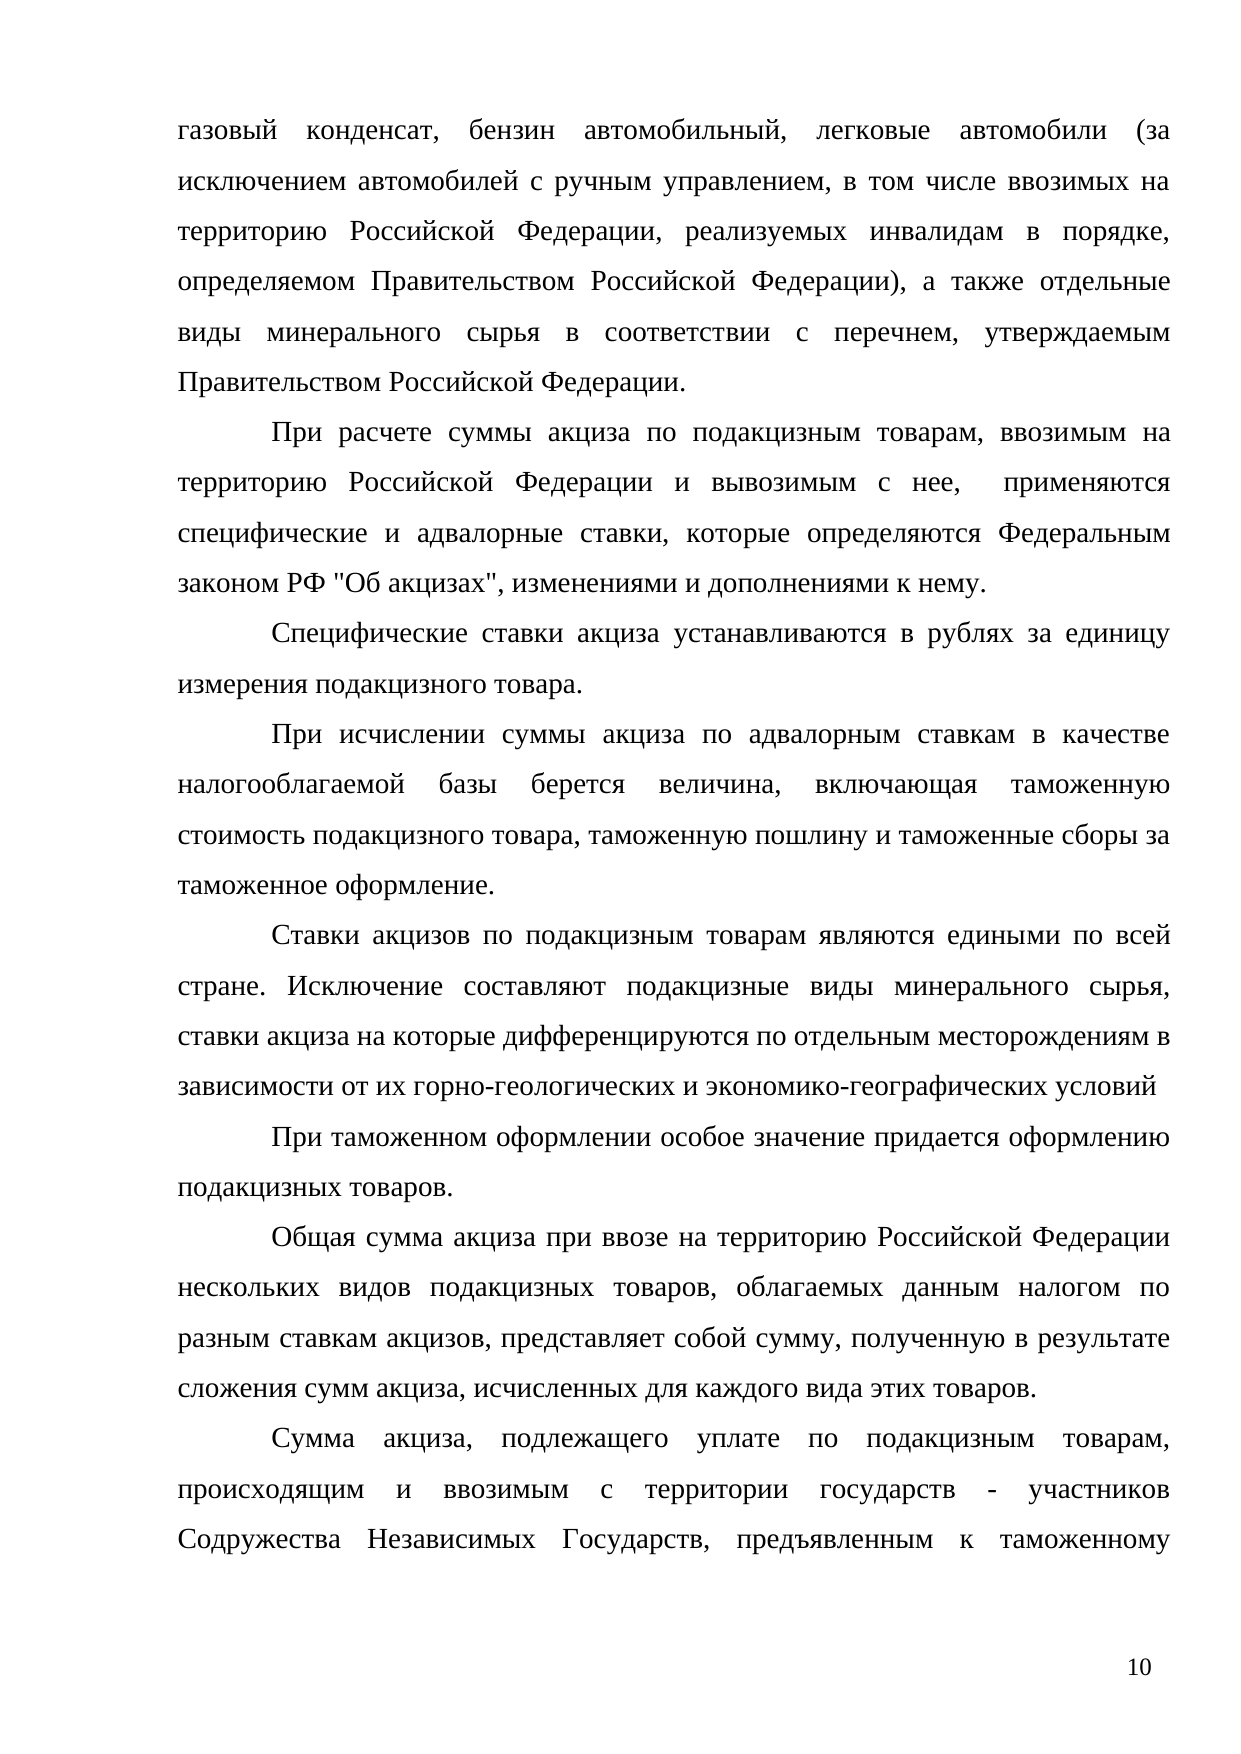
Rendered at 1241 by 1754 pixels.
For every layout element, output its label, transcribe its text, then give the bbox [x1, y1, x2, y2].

text При таможенном оформлении особое значение придается оформлению подакцизных товаров. [177, 1119, 1171, 1202]
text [177, 1421, 1171, 1555]
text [177, 112, 1171, 397]
text При исчислении суммы акциза по адвалорным ставкам в качестве налогооблагаемой базы берется величина, включающая таможенную стоимость подакцизного товара, таможенную пошлину и таможенные сборы за таможенное оформление. [177, 716, 1171, 901]
text Общая сумма акциза при ввозе на территорию Российской Федерации нескольких видов подакцизных товаров, облагаемых данным налогом по разным ставкам акцизов, представляет собой сумму, полученную в результате сложения сумм акциза, исчисленных для каждого вида этих товаров. [177, 1219, 1171, 1404]
text Ставки акцизов по подакцизным товарам являются едиными по всей стране. Исключение составляют подакцизные виды минерального сырья, ставки акциза на которые дифференцируются по отдельным месторождениям в зависимости от их горно-геологических и экономико-географических условий [177, 917, 1171, 1102]
text Специфические ставки акциза устанавливаются в рублях за единицу измерения подакцизного товара. [177, 616, 1171, 699]
text При расчете суммы акциза по подакцизным товарам, ввозимым на территорию Российской Федерации и вывозимым с нее, применяются специфические и адвалорные ставки, которые определяются Федеральным законом РФ "Об акцизах", изменениями и дополнениями к нему. [177, 414, 1171, 599]
